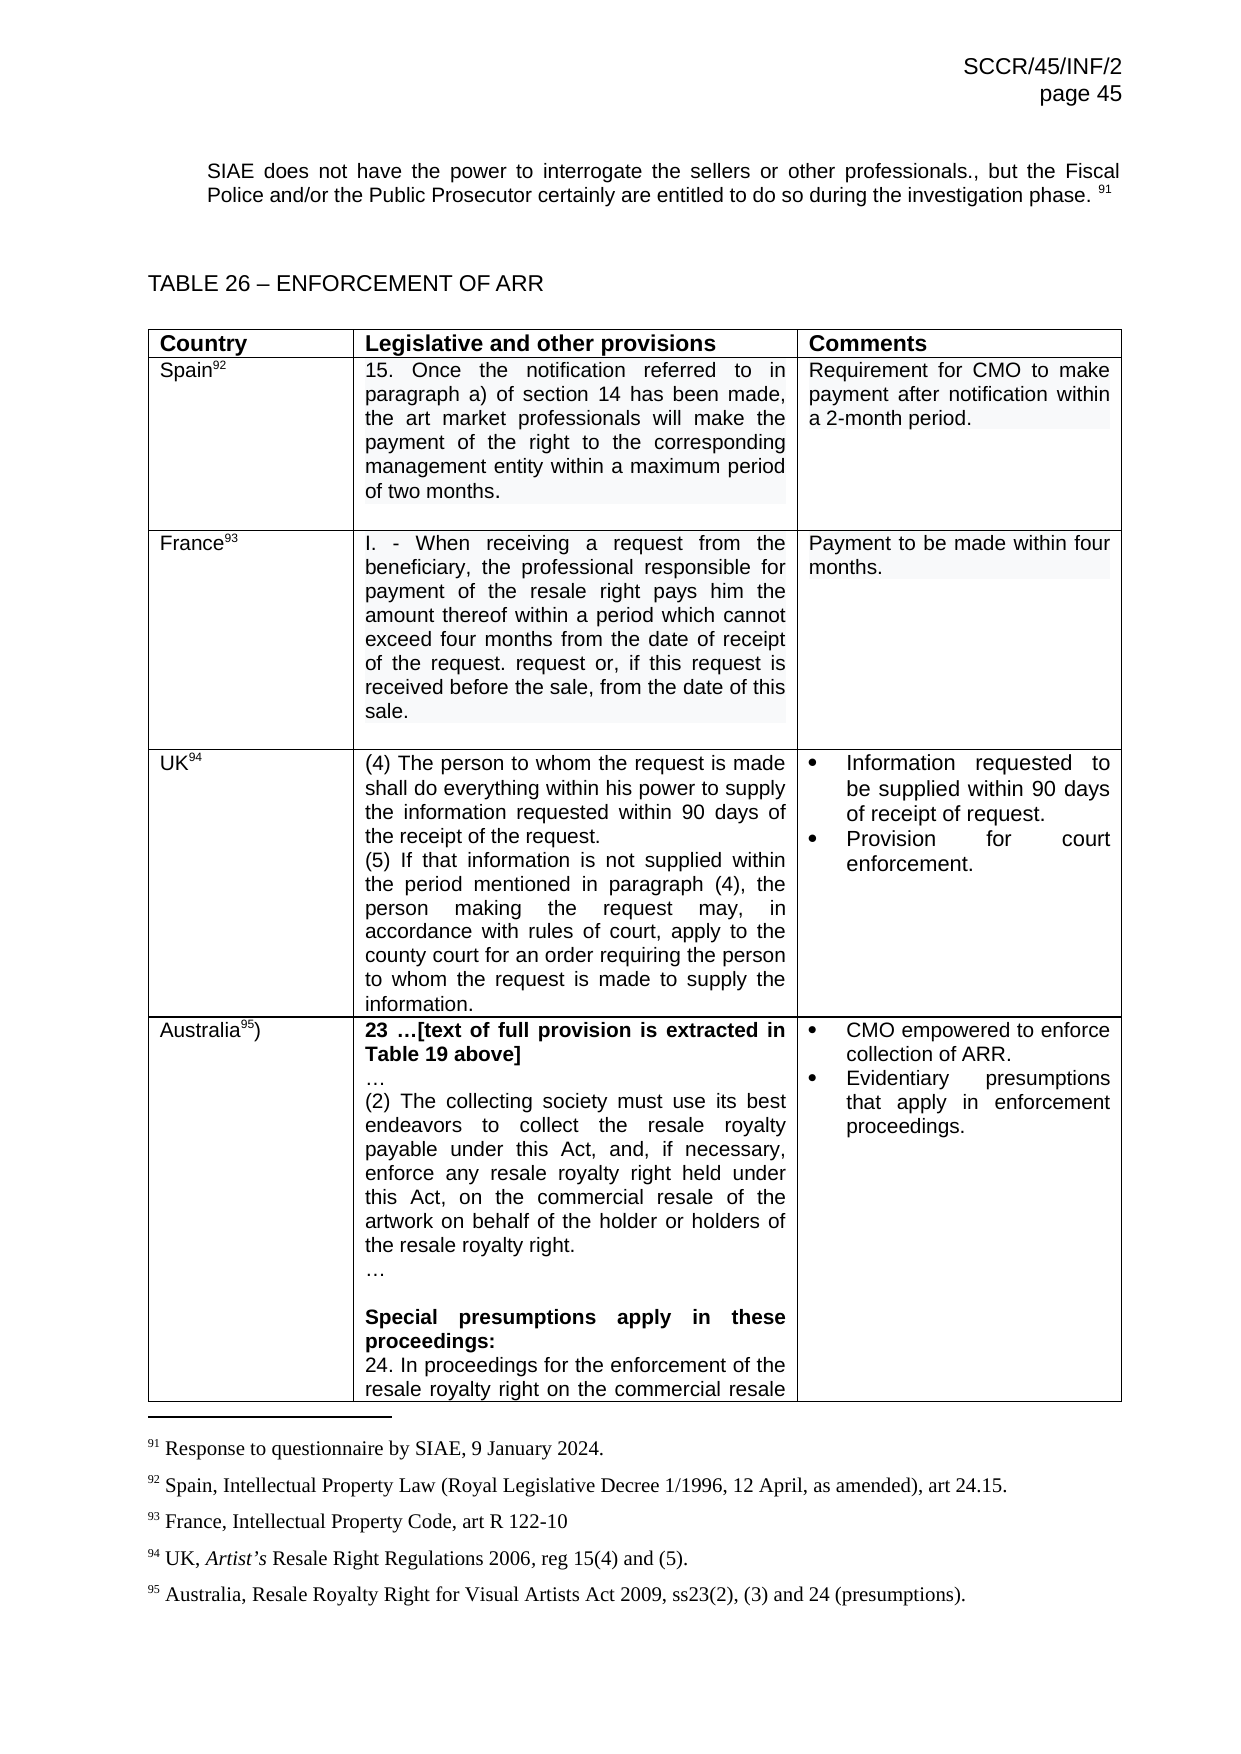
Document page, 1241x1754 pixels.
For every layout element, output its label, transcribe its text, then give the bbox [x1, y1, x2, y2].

table_header Legislative and other provisions [354, 330, 797, 357]
table_cell Requirement for CMO to make payment after notification within a 2-month period. [798, 358, 1121, 530]
table_cell Information requested to be supplied within 90 days of receipt of request. Provision for court enforcement. [798, 750, 1121, 1016]
table_cell Australia) [149, 1018, 353, 1401]
table_cell France [149, 531, 353, 749]
table_cell I. - When receiving a request from the beneficiary, the professional responsible for payment of the resale right pays him the amount thereof within a period which cannot exceed four months from the date of receipt of the request. request or, if this request is received before the sale, from the date of this sale. [354, 531, 797, 749]
subtitle TABLE 26 – ENFORCEMENT OF ARR [148, 270, 1122, 297]
table_cell Spain [149, 358, 353, 530]
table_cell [798, 1018, 1121, 1401]
text SIAE does not have the power to interrogate the sellers or other professionals., but the Fiscal Police and/or the Public Prosecutor certainly are entitled to do so during the investigation phase. [207, 158, 1122, 206]
table_cell Payment to be made within four months. [798, 531, 1121, 749]
table_cell UK [149, 750, 353, 1016]
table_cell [354, 1018, 797, 1401]
table_header Comments [798, 330, 1121, 357]
table_cell 15. Once the notification referred to in paragraph a) of section 14 has been made, the art market professionals will make the payment of the right to the corresponding management entity within a maximum period of two months. [354, 358, 797, 530]
table_header Country [149, 330, 353, 357]
table_cell (4) The person to whom the request is made shall do everything within his power to supply the information requested within 90 days of the receipt of the request. (5) If that information is not supplied within the period mentioned in paragraph (4), the person making the request may, in accordance with rules of court, apply to the county court for an order requiring the person to whom the request is made to supply the information. [354, 750, 797, 1016]
